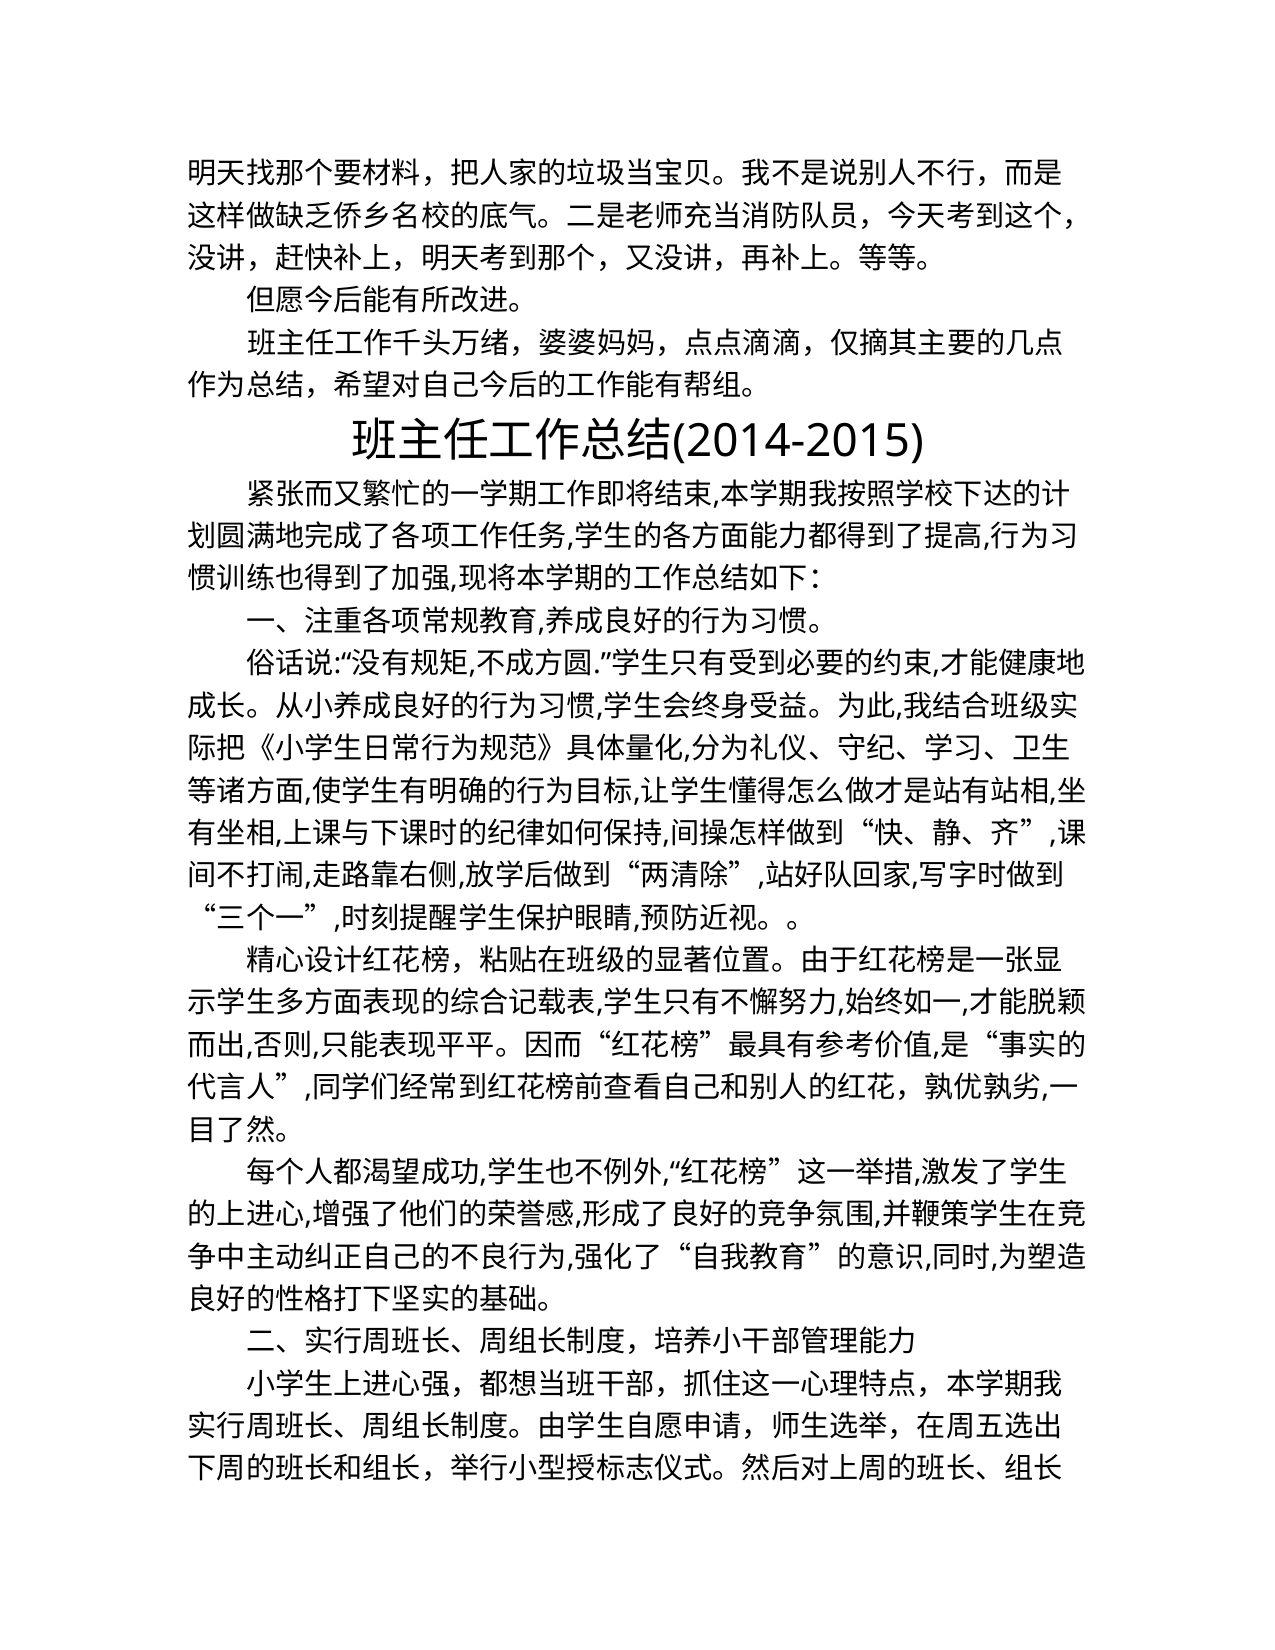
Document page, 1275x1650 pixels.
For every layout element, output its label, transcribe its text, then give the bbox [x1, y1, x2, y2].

text 二、实行周班长、周组长制度，培养小干部管理能力 [187, 1318, 1087, 1360]
text 俗话说:“没有规矩,不成方圆.”学生只有受到必要的约束,才能健康地成长。从小养成良好的行为习惯,学生会终身受益。为此,我结合班级实际把《小学生日常行为规范》具体量化,分为礼仪、守纪、学习、卫生等诸方面,使学生有明确的行为目标,让学生懂得怎么做才是站有站相,坐有坐相,上课与下课时的纪律如何保持,间操怎样做到“快、静、齐”,课间不打闹,走路靠右侧,放学后做到“两清除”,站好队回家,写字时做到“三个一”,时刻提醒学生保护眼睛,预防近视。。 [187, 640, 1087, 937]
text 紧张而又繁忙的一学期工作即将结束,本学期我按照学校下达的计划圆满地完成了各项工作任务,学生的各方面能力都得到了提高,行为习惯训练也得到了加强,现将本学期的工作总结如下： [187, 470, 1087, 597]
text 一、注重各项常规教育,养成良好的行为习惯。 [187, 597, 1087, 640]
text 班主任工作总结(2014-2015) [187, 404, 1087, 470]
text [187, 1360, 1087, 1487]
text 精心设计红花榜，粘贴在班级的显著位置。由于红花榜是一张显示学生多方面表现的综合记载表,学生只有不懈努力,始终如一,才能脱颖而出,否则,只能表现平平。因而“红花榜”最具有参考价值,是“事实的代言人”,同学们经常到红花榜前查看自己和别人的红花，孰优孰劣,一目了然。 [187, 937, 1087, 1148]
text 班主任工作千头万绪，婆婆妈妈，点点滴滴，仅摘其主要的几点作为总结，希望对自己今后的工作能有帮组。 [187, 319, 1087, 404]
text 但愿今后能有所改进。 [187, 277, 1087, 319]
text 每个人都渴望成功,学生也不例外,“红花榜”这一举措,激发了学生的上进心,增强了他们的荣誉感,形成了良好的竞争氛围,并鞭策学生在竞争中主动纠正自己的不良行为,强化了“自我教育”的意识,同时,为塑造良好的性格打下坚实的基础。 [187, 1148, 1087, 1318]
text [187, 150, 1087, 277]
